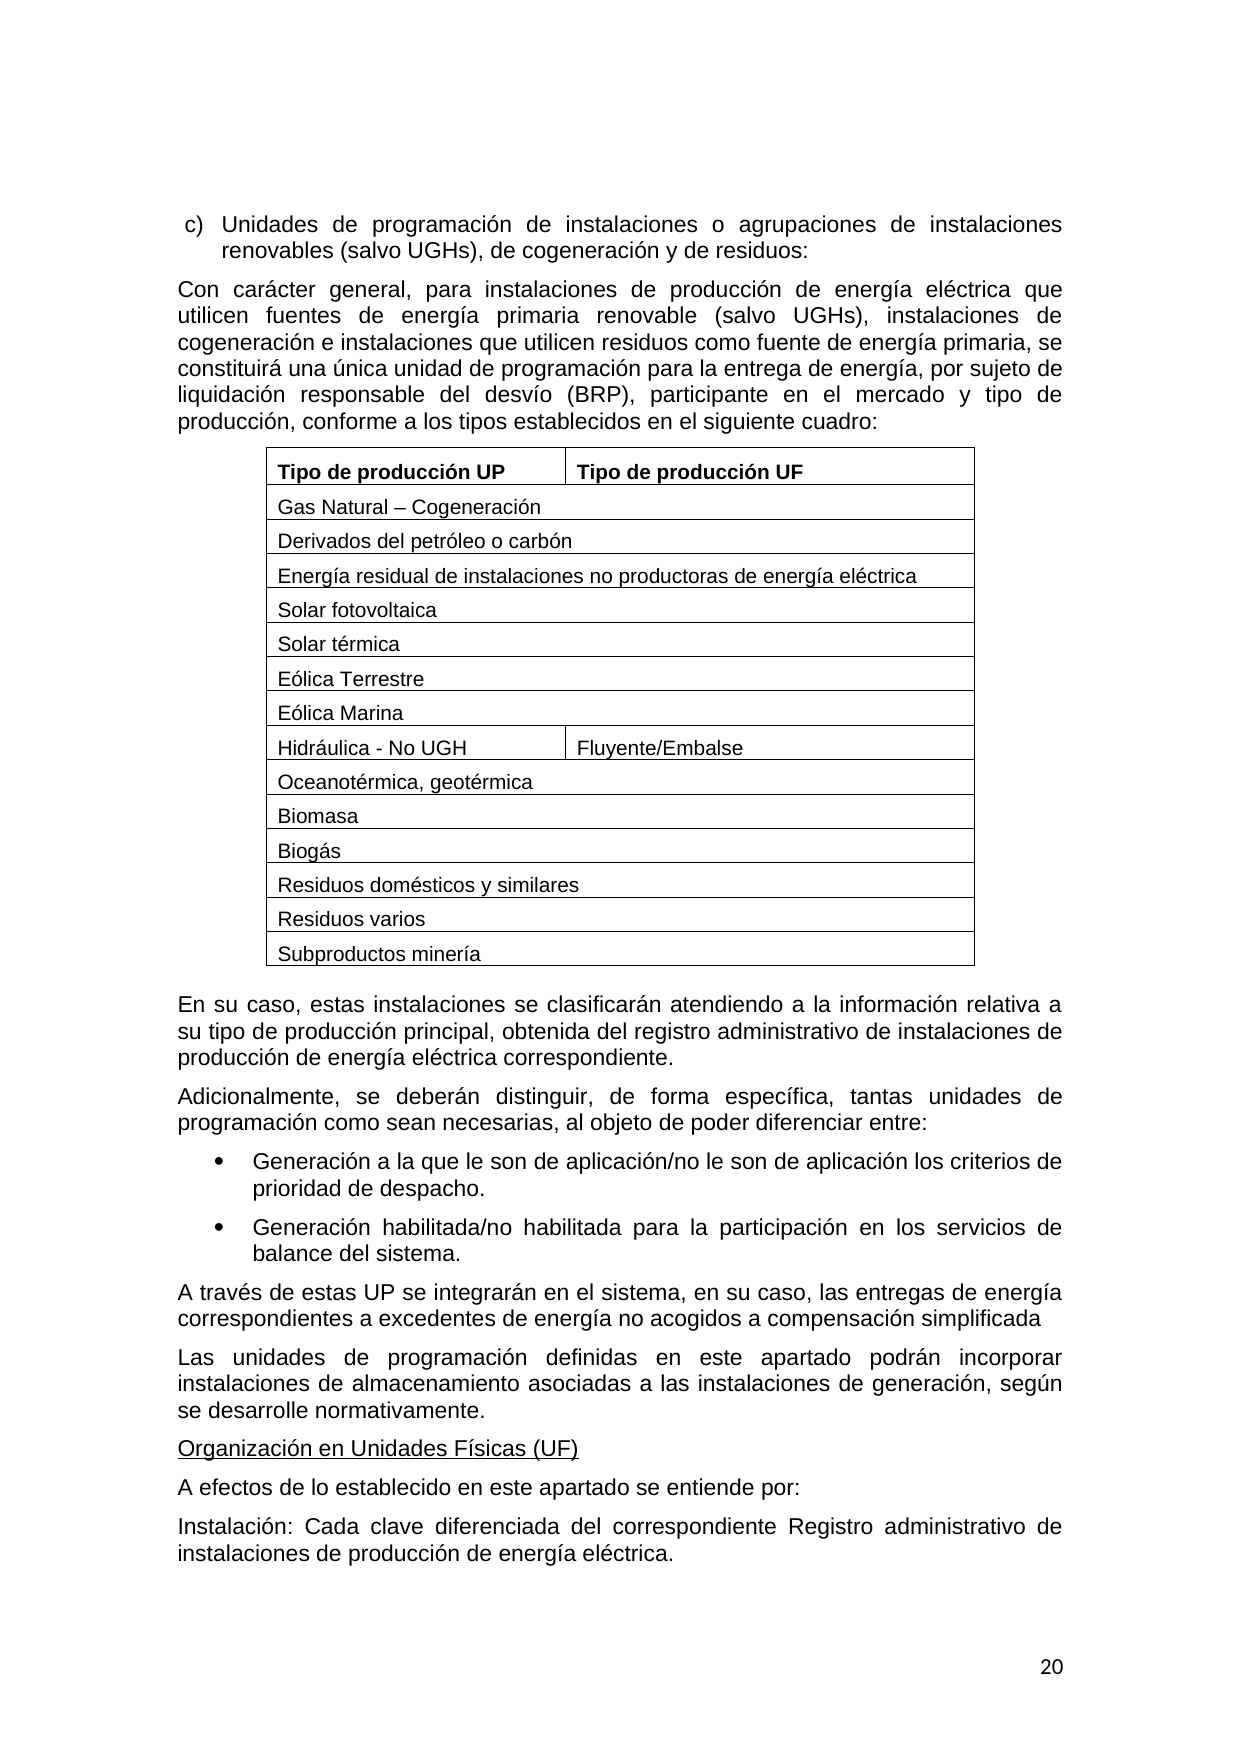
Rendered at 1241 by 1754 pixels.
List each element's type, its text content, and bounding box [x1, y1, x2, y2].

text A efectos de lo establecido en este apartado se entiende por: [177, 1474, 1063, 1501]
table_header Tipo de producción UF [566, 448, 974, 484]
text Organización en Unidades Físicas (UF) [177, 1435, 1063, 1462]
table_cell Solar térmica [267, 623, 974, 656]
list Unidades de programación de instalaciones o agrupaciones de instalaciones renovables (salvo UGHs), de cogeneración y de residuos: [184, 211, 1063, 263]
table_cell Oceanotérmica, geotérmica [267, 760, 974, 793]
table_cell Derivados del petróleo o carbón [267, 520, 974, 553]
table_header Tipo de producción UP [267, 448, 565, 484]
text Con carácter general, para instalaciones de producción de energía eléctrica que utilicen fuentes de energía primaria renovable (salvo UGHs), instalaciones de cogeneración e instalaciones que utilicen residuos como fuente de energía primaria, se constituirá una única unidad de programación para la entrega de energía, por sujeto de liquidación responsable del desvío (BRP), participante en el mercado y tipo de producción, conforme a los tipos establecidos en el siguiente cuadro: [177, 276, 1063, 434]
table_cell Subproductos minería [267, 932, 974, 965]
text Las unidades de programación definidas en este apartado podrán incorporar instalaciones de almacenamiento asociadas a las instalaciones de generación, según se desarrolle normativamente. [177, 1344, 1063, 1423]
text Instalación: Cada clave diferenciada del correspondiente Registro administrativo de instalaciones de producción de energía eléctrica. [177, 1513, 1063, 1566]
text En su caso, estas instalaciones se clasificarán atendiendo a la información relativa a su tipo de producción principal, obtenida del registro administrativo de instalaciones de producción de energía eléctrica correspondiente. [177, 991, 1063, 1071]
table_cell Fluyente/Embalse [566, 726, 974, 759]
table_cell Solar fotovoltaica [267, 588, 974, 622]
table_cell Eólica Terrestre [267, 657, 974, 690]
table_cell Energía residual de instalaciones no productoras de energía eléctrica [267, 554, 974, 587]
table_cell Hidráulica - No UGH [267, 726, 565, 759]
table_cell Biomasa [267, 795, 974, 828]
table_cell Biogás [267, 829, 974, 862]
table_cell Residuos varios [267, 898, 974, 931]
table_cell Residuos domésticos y similares [267, 863, 974, 897]
list Generación habilitada/no habilitada para la participación en los servicios de balance del sistema. [215, 1213, 1063, 1266]
table_cell Gas Natural – Cogeneración [267, 485, 974, 518]
text A través de estas UP se integrarán en el sistema, en su caso, las entregas de energía correspondientes a excedentes de energía no acogidos a compensación simplificada [177, 1279, 1063, 1331]
table_cell Eólica Marina [267, 691, 974, 725]
text Adicionalmente, se deberán distinguir, de forma específica, tantas unidades de programación como sean necesarias, al objeto de poder diferenciar entre: [177, 1083, 1063, 1136]
list Generación a la que le son de aplicación/no le son de aplicación los criterios de prioridad de despacho. [215, 1148, 1063, 1201]
